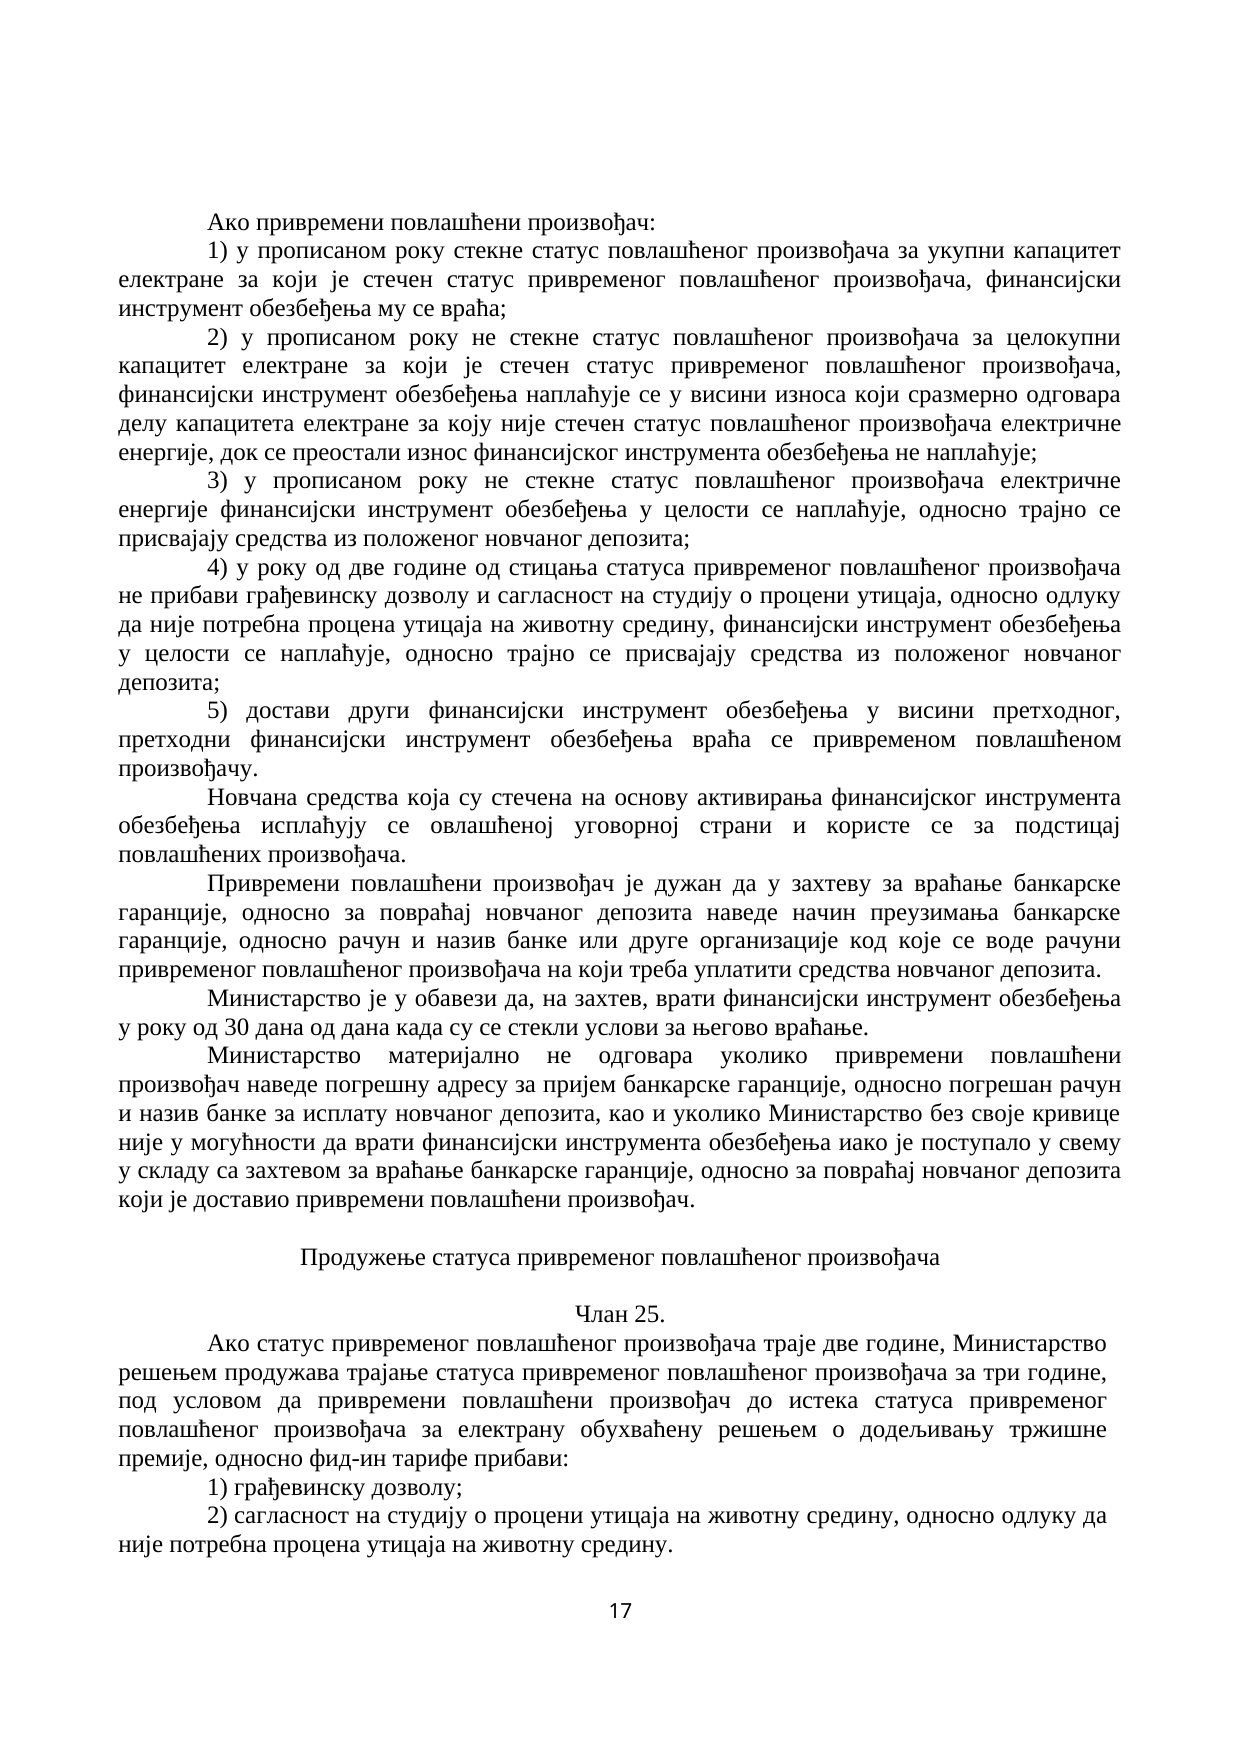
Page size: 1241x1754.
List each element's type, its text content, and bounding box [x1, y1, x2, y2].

text Ако статус привременог повлашћеног произвођача траје две године, Министарство решењем продужава трајање статуса привременог повлашћеног произвођача за три године, под условом да привремени повлашћени произвођач до истека статуса привременог повлашћеног произвођача за електрану обухваћену решењем о додељивању тржишне премије, односно фид-ин тарифе прибави: [118, 1328, 1108, 1472]
list грађевинску дозволу; [118, 1472, 1122, 1501]
list сагласност на студију о процени утицаја на животну средину, односно одлуку да није потребна процена утицаја на животну средину. [118, 1501, 1108, 1558]
text Члан 25. [118, 1299, 1122, 1328]
text 5) достави други финансијски инструмент обезбеђења у висини претходног, претходни финансијски инструмент обезбеђења враћа се привременом повлашћеном произвођачу. [118, 696, 1122, 782]
text 1) у прописаном року стекне статус повлашћеног произвођача за укупни капацитет електране за који је стечен статус привременог повлашћеног произвођача, финансијски инструмент обезбеђења му се враћа; [118, 236, 1122, 322]
text Министарство материјално не одговара уколико привремени повлашћени произвођач наведе погрешну адресу за пријем банкарске гаранције, односно погрешан рачун и назив банке за исплату новчаног депозита, као и уколико Министарство без своје кривице није у могућности да врати финансијски инструмента обезбеђења иако је поступало у свему у складу са захтевом за враћање банкарске гаранције, односно за повраћај новчаног депозита који је доставио привремени повлашћени произвођач. [118, 1041, 1122, 1213]
text Ако привремени повлашћени произвођач: [118, 207, 1122, 236]
text 2) у прописаном року не стекне статус повлашћеног произвођача за целокупни капацитет електране за који је стечен статус привременог повлашћеног произвођача, финансијски инструмент обезбеђења наплаћује се у висини износа који сразмерно одговара делу капацитета електране за коју није стечен статус повлашћеног произвођача електричне енергије, док се преостали износ финансијског инструмента обезбеђења не наплаћује; [118, 322, 1122, 466]
text 4) у року од две године од стицања статуса привременог повлашћеног произвођача не прибави грађевинску дозволу и сагласност на студију о процени утицаја, односно одлуку да није потребна процена утицаја на животну средину, финансијски инструмент обезбеђења у целости се наплаћује, односно трајно се присвајају средства из положеног новчаног депозита; [118, 552, 1122, 696]
text Министарство је у обавези да, на захтев, врати финансијски инструмент обезбеђења у року од 30 дана од дана када су се стекли услови за његово враћање. [118, 983, 1122, 1041]
text Новчана средства која су стечена на основу активирања финансијског инструмента обезбеђења исплаћују се овлашћеној уговорној страни и користе се за подстицај повлашћених произвођача. [118, 782, 1122, 868]
text Продужење статуса привременог повлашћеног произвођача [118, 1241, 1122, 1271]
text 3) у прописаном року не стекне статус повлашћеног произвођача електричне енергије финансијски инструмент обезбеђења у целости се наплаћује, односно трајно се присвајају средства из положеног новчаног депозита; [118, 466, 1122, 552]
text Привремени повлашћени произвођач је дужан да у захтеву за враћање банкарске гаранције, односно за повраћај новчаног депозита наведе начин преузимања банкарске гаранције, односно рачун и назив банке или друге организације код које се воде рачуни привременог повлашћеног произвођача на који треба уплатити средства новчаног депозита. [118, 868, 1122, 983]
